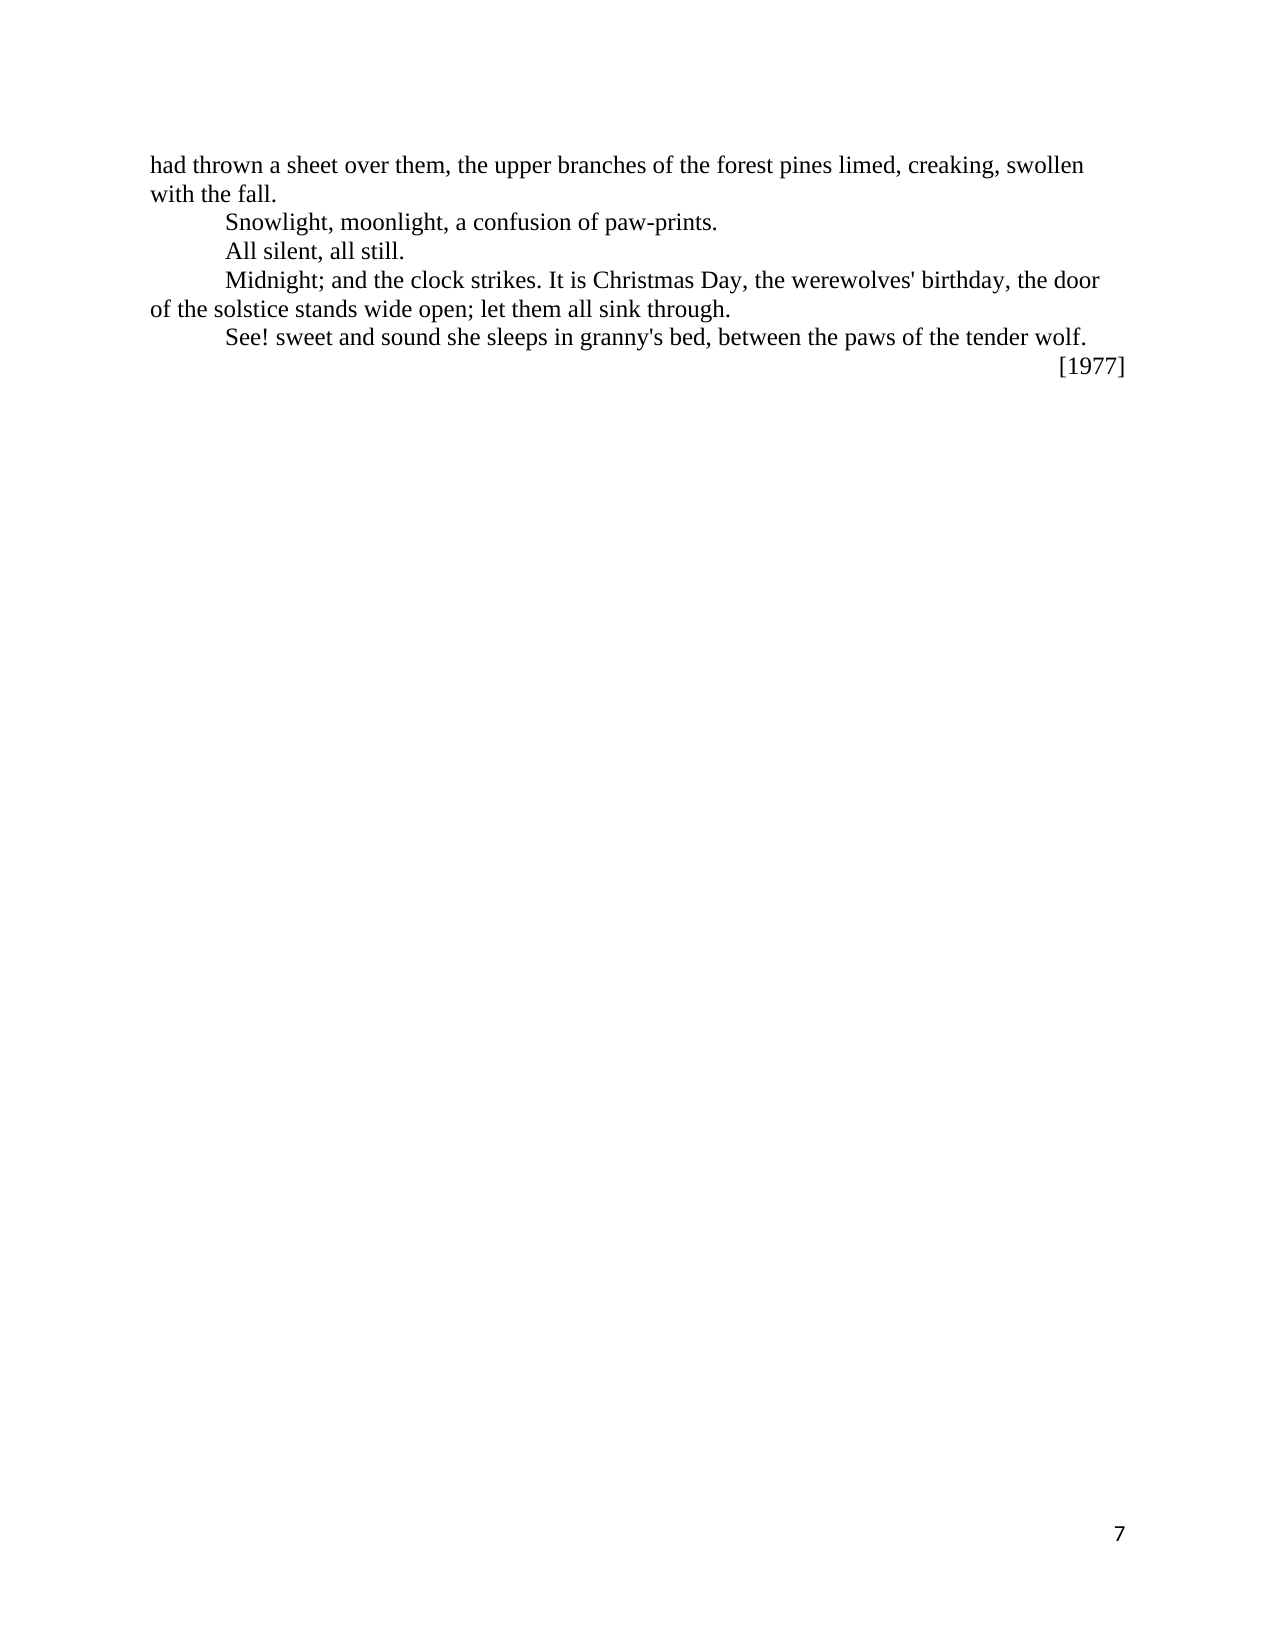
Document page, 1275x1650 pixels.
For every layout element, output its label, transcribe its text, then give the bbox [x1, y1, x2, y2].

text Midnight; and the clock strikes. It is Christmas Day, the werewolves' birthday, the door of the solstice stands wide open; let them all sink through. [150, 265, 1125, 322]
text Snowlight, moonlight, a confusion of paw-prints. [150, 207, 1125, 236]
text [1977] [150, 351, 1125, 380]
text See! sweet and sound she sleeps in granny's bed, between the paws of the tender wolf. [150, 322, 1125, 351]
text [150, 150, 1125, 207]
text All silent, all still. [150, 236, 1125, 265]
